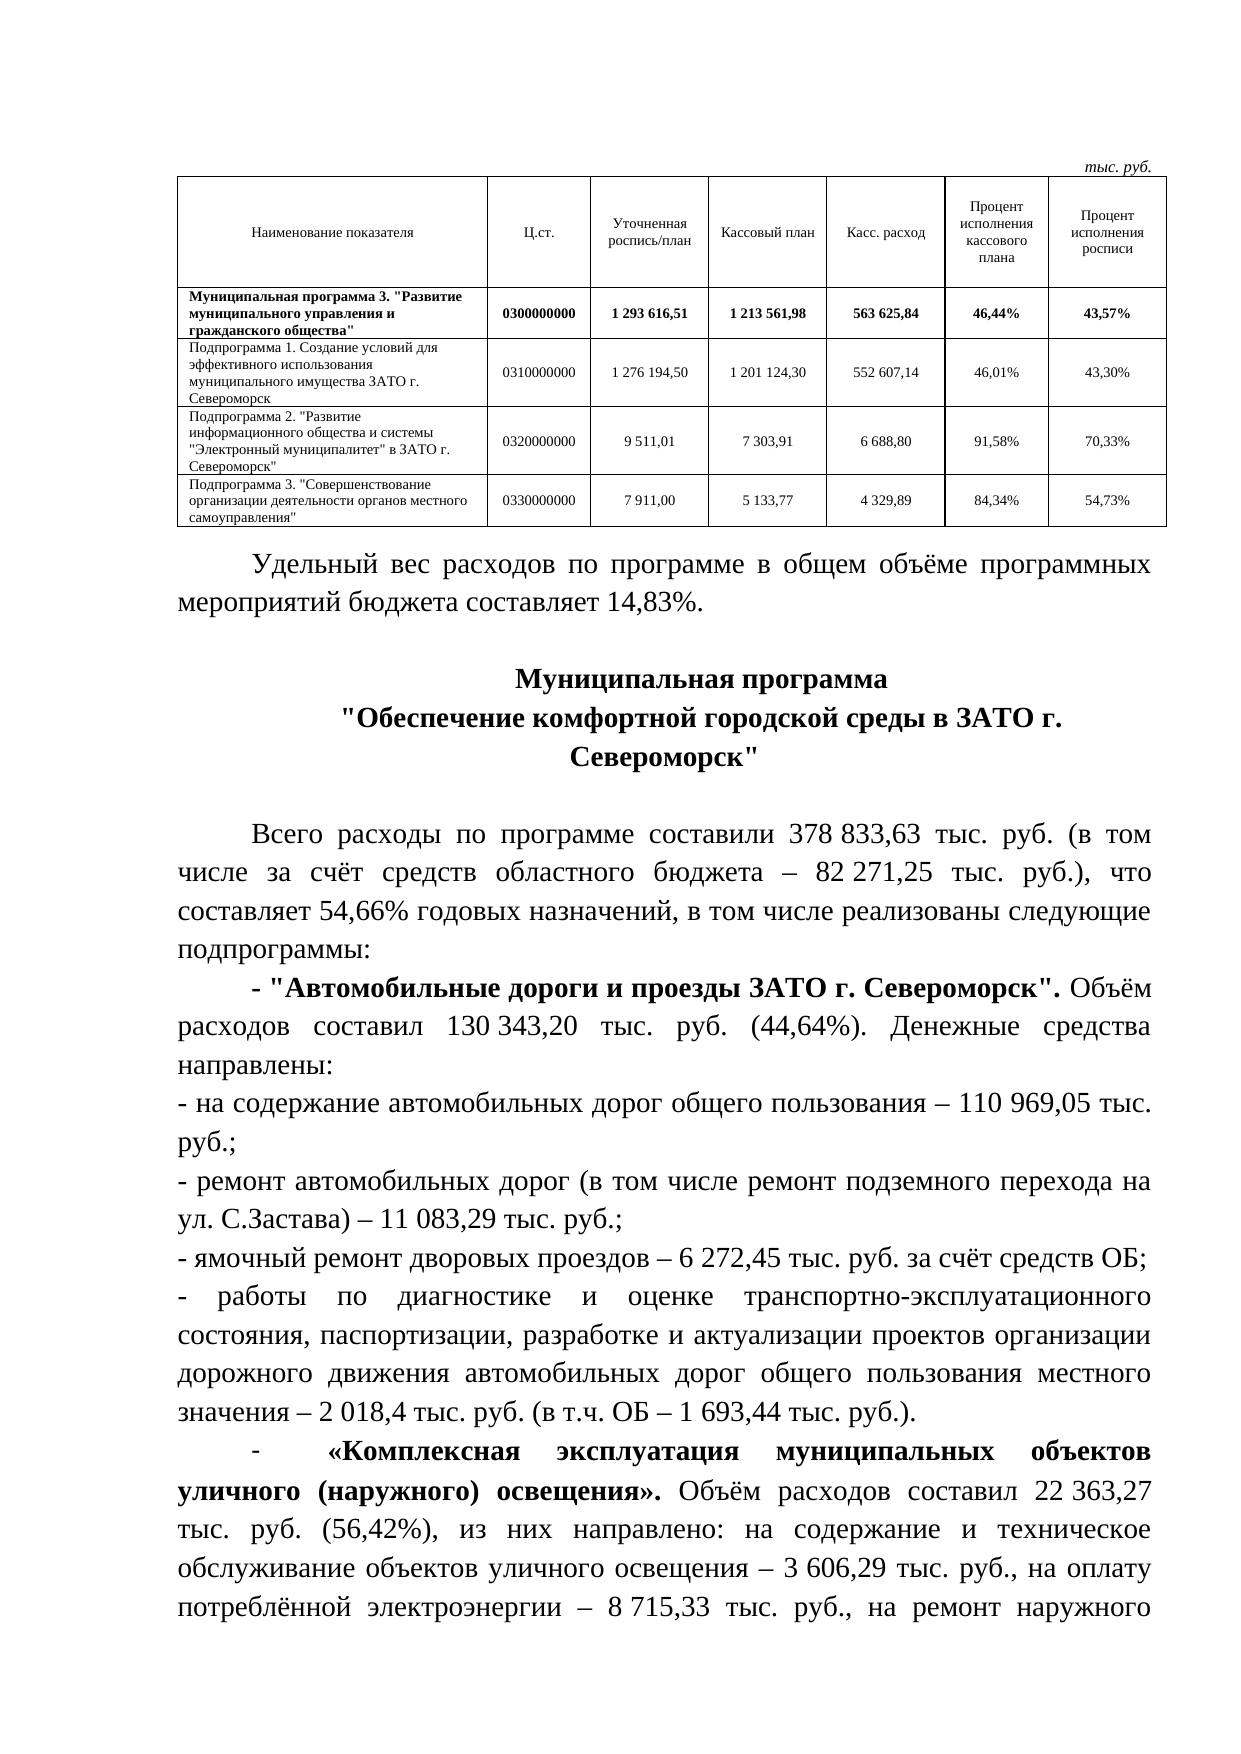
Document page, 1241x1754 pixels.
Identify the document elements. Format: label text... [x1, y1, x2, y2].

text "Обеспечение комфортной городской среды в ЗАТО г. Североморск" [177, 700, 1152, 772]
table_cell 0310000000 [488, 339, 590, 406]
table_header Уточненная роспись/план [591, 177, 708, 287]
table_cell 5 133,77 [709, 475, 826, 526]
table_cell 4 329,89 [827, 475, 944, 526]
table_cell 7 911,00 [591, 475, 708, 526]
table_cell 70,33% [1049, 407, 1166, 474]
table_cell 54,73% [1049, 475, 1166, 526]
text - ямочный ремонт дворовых проездов – 6 272,45 тыс. руб. за счёт средств ОБ; [177, 1240, 1152, 1273]
table_cell 552 607,14 [827, 339, 944, 406]
table_header Касс. расход [827, 177, 944, 287]
text Удельный вес расходов по программе в общем объёме программных мероприятий бюджета составляет 14,83%. [177, 546, 1152, 618]
table_header Кассовый план [709, 177, 826, 287]
text - работы по диагностике и оценке транспортно-эксплуатационного состояния, паспортизации, разработке и актуализации проектов организации дорожного движения автомобильных дорог общего пользования местного значения – 2 018,4 тыс. руб. (в т.ч. ОБ – 1 693,44 тыс. руб.). [177, 1278, 1152, 1427]
table_cell 7 303,91 [709, 407, 826, 474]
table_cell Муниципальная программа 3. "Развитие муниципального управления и гражданского общества" [178, 288, 487, 338]
text Муниципальная программа [177, 662, 1152, 695]
table_cell 563 625,84 [827, 288, 944, 338]
table_cell Подпрограмма 1. Создание условий для эффективного использования муниципального имущества ЗАТО г. Североморск [178, 339, 487, 406]
text тыс. руб. [177, 157, 1152, 176]
table_cell 46,01% [946, 339, 1048, 406]
table_cell 0320000000 [488, 407, 590, 474]
table_cell 1 293 616,51 [591, 288, 708, 338]
text - на содержание автомобильных дорог общего пользования – 110 969,05 тыс. руб.; [177, 1086, 1152, 1158]
table_cell 46,44% [946, 288, 1048, 338]
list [177, 1432, 1152, 1622]
text - ремонт автомобильных дорог (в том числе ремонт подземного перехода на ул. С.Застава) – 11 083,29 тыс. руб.; [177, 1163, 1152, 1235]
text Всего расходы по программе составили 378 833,63 тыс. руб. (в том числе за счёт средств областного бюджета – 82 271,25 тыс. руб.), что составляет 54,66% годовых назначений, в том числе реализованы следующие подпрограммы: [177, 816, 1152, 965]
table_cell 1 201 124,30 [709, 339, 826, 406]
table_header Наименование показателя [178, 177, 487, 287]
table_header Ц.ст. [488, 177, 590, 287]
table_cell Подпрограмма 2. "Развитие информационного общества и системы "Электронный муниципалитет" в ЗАТО г. Североморск" [178, 407, 487, 474]
table_cell Подпрограмма 3. "Совершенствование организации деятельности органов местного самоуправления" [178, 475, 487, 526]
table_cell 0330000000 [488, 475, 590, 526]
table_header Процент исполнения росписи [1049, 177, 1166, 287]
table_cell 6 688,80 [827, 407, 944, 474]
text - "Автомобильные дороги и проезды ЗАТО г. Североморск". Объём расходов составил 130 343,20 тыс. руб. (44,64%). Денежные средства направлены: [177, 970, 1152, 1081]
table_cell 91,58% [946, 407, 1048, 474]
table_cell 43,57% [1049, 288, 1166, 338]
table_cell 43,30% [1049, 339, 1166, 406]
table_cell 0300000000 [488, 288, 590, 338]
table_cell 84,34% [946, 475, 1048, 526]
table_cell 9 511,01 [591, 407, 708, 474]
table_header Процент исполнения кассового плана [946, 177, 1048, 287]
table_cell 1 276 194,50 [591, 339, 708, 406]
table_cell 1 213 561,98 [709, 288, 826, 338]
